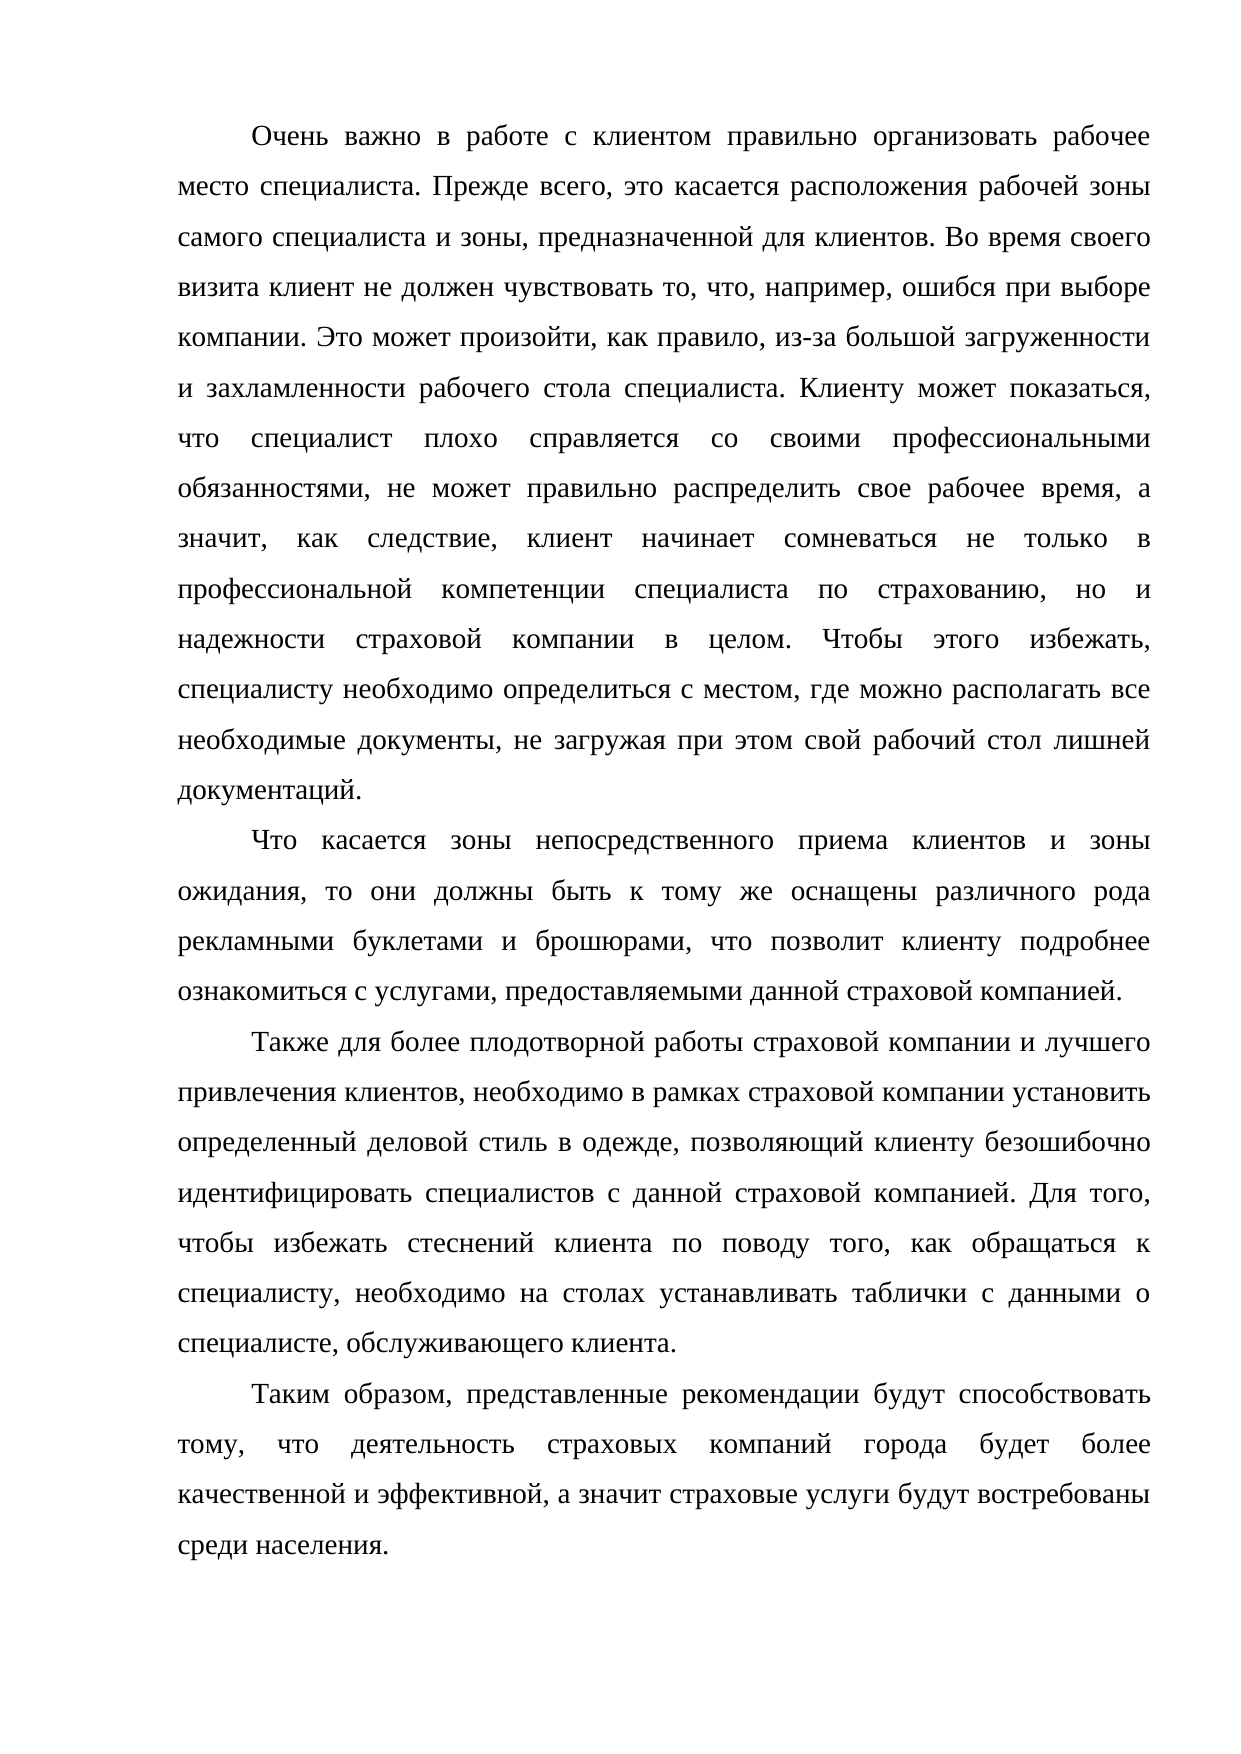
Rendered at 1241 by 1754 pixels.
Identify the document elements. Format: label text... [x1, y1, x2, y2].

text Таким образом, представленные рекомендации будут способствовать тому, что деятельность страховых компаний города будет более качественной и эффективной, а значит страховые услуги будут востребованы среди населения. [177, 1376, 1152, 1560]
text Очень важно в работе с клиентом правильно организовать рабочее место специалиста. Прежде всего, это касается расположения рабочей зоны самого специалиста и зоны, предназначенной для клиентов. Во время своего визита клиент не должен чувствовать то, что, например, ошибся при выборе компании. Это может произойти, как правило, из-за большой загруженности и захламленности рабочего стола специалиста. Клиенту может показаться, что специалист плохо справляется со своими профессиональными обязанностями, не может правильно распределить свое рабочее время, а значит, как следствие, клиент начинает сомневаться не только в профессиональной компетенции специалиста по страхованию, но и надежности страховой компании в целом. Чтобы этого избежать, специалисту необходимо определиться с местом, где можно располагать все необходимые документы, не загружая при этом свой рабочий стол лишней документаций. [177, 118, 1152, 806]
text Что касается зоны непосредственного приема клиентов и зоны ожидания, то они должны быть к тому же оснащены различного рода рекламными буклетами и брошюрами, что позволит клиенту подробнее ознакомиться с услугами, предоставляемыми данной страховой компанией. [177, 822, 1152, 1007]
text Также для более плодотворной работы страховой компании и лучшего привлечения клиентов, необходимо в рамках страховой компании установить определенный деловой стиль в одежде, позволяющий клиенту безошибочно идентифицировать специалистов с данной страховой компанией. Для того, чтобы избежать стеснений клиента по поводу того, как обращаться к специалисту, необходимо на столах устанавливать таблички с данными о специалисте, обслуживающего клиента. [177, 1024, 1152, 1359]
